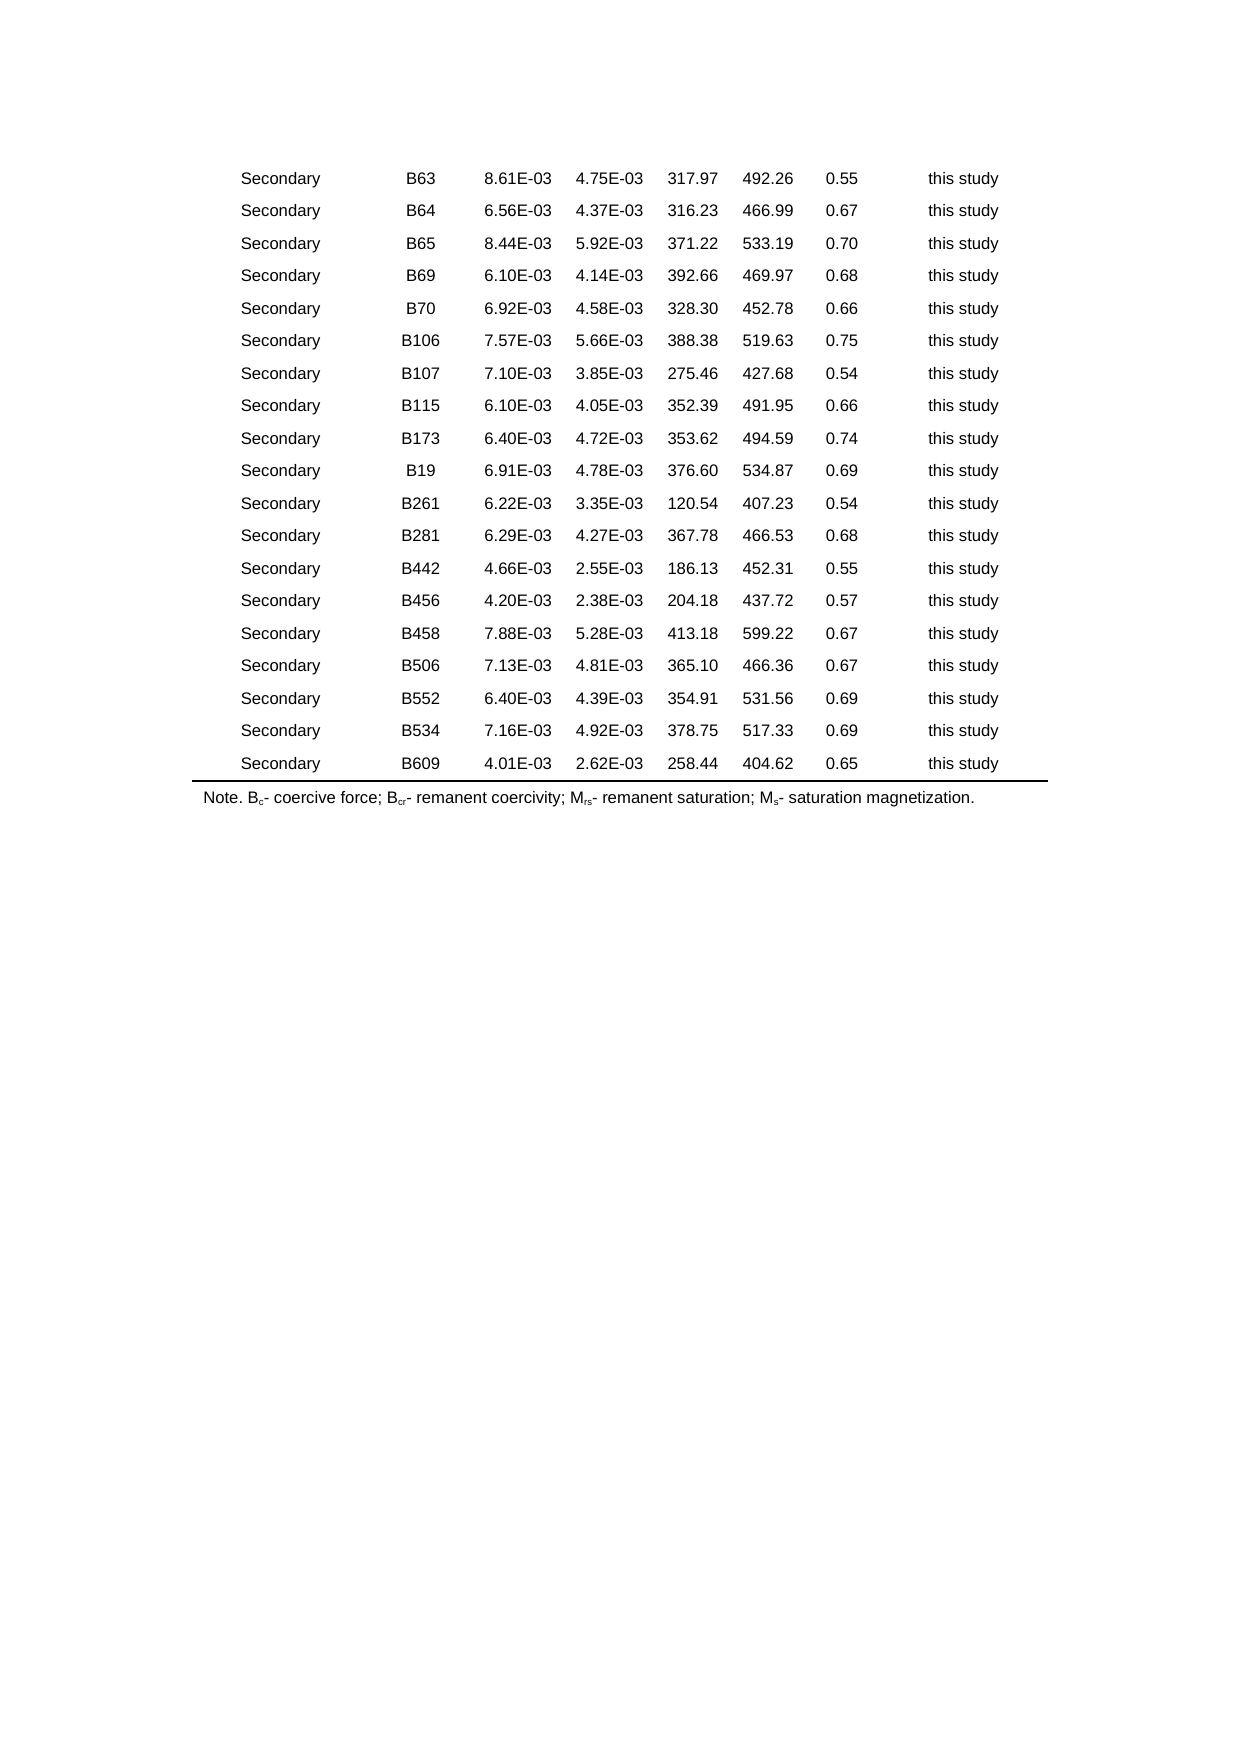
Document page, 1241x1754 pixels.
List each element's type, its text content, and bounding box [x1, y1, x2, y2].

table_cell this study [878, 227, 1048, 259]
table_cell 186.13 [655, 552, 730, 584]
table_cell 5.28E-03 [564, 617, 655, 649]
table_cell 0.69 [805, 715, 878, 747]
table_cell 0.66 [805, 292, 878, 324]
table_cell Secondary [192, 747, 369, 779]
table_cell 4.37E-03 [564, 195, 655, 227]
table_cell B64 [369, 195, 472, 227]
table_cell this study [878, 422, 1048, 454]
table_cell this study [878, 162, 1048, 194]
table_cell 466.36 [730, 650, 805, 682]
table_cell this study [878, 650, 1048, 682]
table_cell Secondary [192, 292, 369, 324]
table_cell 8.44E-03 [472, 227, 564, 259]
table_cell 0.55 [805, 552, 878, 584]
table_cell Secondary [192, 585, 369, 617]
table_cell 4.72E-03 [564, 422, 655, 454]
table_cell Secondary [192, 390, 369, 422]
table_cell B70 [369, 292, 472, 324]
table_cell Secondary [192, 162, 369, 194]
table_cell 0.55 [805, 162, 878, 194]
table_cell 452.78 [730, 292, 805, 324]
table_cell Secondary [192, 422, 369, 454]
table_cell 258.44 [655, 747, 730, 779]
table_cell Secondary [192, 552, 369, 584]
table_cell 367.78 [655, 520, 730, 552]
table_cell Secondary [192, 357, 369, 389]
table_cell 492.26 [730, 162, 805, 194]
table_cell B65 [369, 227, 472, 259]
table_cell this study [878, 682, 1048, 714]
table_cell 4.78E-03 [564, 455, 655, 487]
table_cell 533.19 [730, 227, 805, 259]
table_cell 4.01E-03 [472, 747, 564, 779]
table_cell 120.54 [655, 487, 730, 519]
table_cell 0.54 [805, 357, 878, 389]
table_cell B456 [369, 585, 472, 617]
table_cell 388.38 [655, 325, 730, 357]
table_cell 2.62E-03 [564, 747, 655, 779]
table_cell 6.10E-03 [472, 260, 564, 292]
table_cell Secondary [192, 682, 369, 714]
table_cell B19 [369, 455, 472, 487]
table_cell 2.55E-03 [564, 552, 655, 584]
table_cell 0.67 [805, 650, 878, 682]
table_cell Secondary [192, 487, 369, 519]
table_cell 413.18 [655, 617, 730, 649]
table_cell Note. Bc- coercive force; Bcr- remanent coercivity; Mrs- remanent saturation; Ms- saturation magnetization. [192, 782, 1048, 814]
table_cell 0.65 [805, 747, 878, 779]
table_cell 6.40E-03 [472, 422, 564, 454]
table_cell Secondary [192, 325, 369, 357]
table_cell B442 [369, 552, 472, 584]
table_cell B106 [369, 325, 472, 357]
table_cell 4.05E-03 [564, 390, 655, 422]
table_cell this study [878, 195, 1048, 227]
table_cell this study [878, 520, 1048, 552]
table_cell 6.91E-03 [472, 455, 564, 487]
table_cell 328.30 [655, 292, 730, 324]
table_cell 7.57E-03 [472, 325, 564, 357]
table_cell 4.14E-03 [564, 260, 655, 292]
table_cell 3.35E-03 [564, 487, 655, 519]
table_cell this study [878, 715, 1048, 747]
table_cell 469.97 [730, 260, 805, 292]
table_cell B107 [369, 357, 472, 389]
table_cell 0.66 [805, 390, 878, 422]
table_cell B506 [369, 650, 472, 682]
table_cell this study [878, 617, 1048, 649]
table_cell Secondary [192, 455, 369, 487]
table_cell 452.31 [730, 552, 805, 584]
table_cell 494.59 [730, 422, 805, 454]
table_cell this study [878, 357, 1048, 389]
table_cell 0.67 [805, 617, 878, 649]
table_cell 3.85E-03 [564, 357, 655, 389]
table_cell 5.66E-03 [564, 325, 655, 357]
table_cell B115 [369, 390, 472, 422]
table_cell Secondary [192, 520, 369, 552]
table_cell B261 [369, 487, 472, 519]
table_cell this study [878, 292, 1048, 324]
table_cell this study [878, 487, 1048, 519]
table_cell 6.10E-03 [472, 390, 564, 422]
table_cell 0.68 [805, 520, 878, 552]
table_cell Secondary [192, 715, 369, 747]
table_cell 0.54 [805, 487, 878, 519]
table_cell 4.66E-03 [472, 552, 564, 584]
table_cell 491.95 [730, 390, 805, 422]
table_cell 6.40E-03 [472, 682, 564, 714]
table_cell Secondary [192, 260, 369, 292]
table_cell 6.56E-03 [472, 195, 564, 227]
table_cell 4.27E-03 [564, 520, 655, 552]
table_cell 0.69 [805, 682, 878, 714]
table_cell this study [878, 390, 1048, 422]
table_cell this study [878, 260, 1048, 292]
table_cell 4.92E-03 [564, 715, 655, 747]
table_cell 0.75 [805, 325, 878, 357]
table_cell B281 [369, 520, 472, 552]
table_cell 204.18 [655, 585, 730, 617]
table_cell Secondary [192, 195, 369, 227]
table_cell 7.88E-03 [472, 617, 564, 649]
table_cell 6.22E-03 [472, 487, 564, 519]
table_cell 5.92E-03 [564, 227, 655, 259]
table_cell this study [878, 585, 1048, 617]
table_cell 0.70 [805, 227, 878, 259]
table_cell 2.38E-03 [564, 585, 655, 617]
table_cell 534.87 [730, 455, 805, 487]
table_cell B609 [369, 747, 472, 779]
table_cell 427.68 [730, 357, 805, 389]
table_cell B458 [369, 617, 472, 649]
table_cell 4.39E-03 [564, 682, 655, 714]
table_cell 6.92E-03 [472, 292, 564, 324]
table_cell 371.22 [655, 227, 730, 259]
table_cell this study [878, 552, 1048, 584]
table_cell 0.57 [805, 585, 878, 617]
table_cell this study [878, 455, 1048, 487]
table_cell Secondary [192, 650, 369, 682]
table_cell 365.10 [655, 650, 730, 682]
table_cell 0.69 [805, 455, 878, 487]
table_cell B63 [369, 162, 472, 194]
table_cell 317.97 [655, 162, 730, 194]
table_cell 407.23 [730, 487, 805, 519]
table_cell 4.58E-03 [564, 292, 655, 324]
table_cell 392.66 [655, 260, 730, 292]
table_cell B173 [369, 422, 472, 454]
table_cell 354.91 [655, 682, 730, 714]
table_cell 316.23 [655, 195, 730, 227]
table_cell 352.39 [655, 390, 730, 422]
table_cell 0.67 [805, 195, 878, 227]
table_cell 437.72 [730, 585, 805, 617]
table_cell 466.99 [730, 195, 805, 227]
table_cell 7.16E-03 [472, 715, 564, 747]
table_cell 517.33 [730, 715, 805, 747]
table_cell 7.13E-03 [472, 650, 564, 682]
table_cell this study [878, 325, 1048, 357]
table_cell 6.29E-03 [472, 520, 564, 552]
table_cell 466.53 [730, 520, 805, 552]
table_cell B69 [369, 260, 472, 292]
table_cell B552 [369, 682, 472, 714]
table_cell 404.62 [730, 747, 805, 779]
table_cell this study [878, 747, 1048, 779]
table_cell 7.10E-03 [472, 357, 564, 389]
table_cell 4.75E-03 [564, 162, 655, 194]
table_cell 519.63 [730, 325, 805, 357]
table_cell 376.60 [655, 455, 730, 487]
table_cell 4.81E-03 [564, 650, 655, 682]
table_cell 378.75 [655, 715, 730, 747]
table_cell 0.68 [805, 260, 878, 292]
table_cell Secondary [192, 617, 369, 649]
table_cell 531.56 [730, 682, 805, 714]
table_cell B534 [369, 715, 472, 747]
table_cell 353.62 [655, 422, 730, 454]
table_cell 8.61E-03 [472, 162, 564, 194]
table_cell 4.20E-03 [472, 585, 564, 617]
table_cell Secondary [192, 227, 369, 259]
table_cell 0.74 [805, 422, 878, 454]
table_cell 275.46 [655, 357, 730, 389]
table_cell 599.22 [730, 617, 805, 649]
